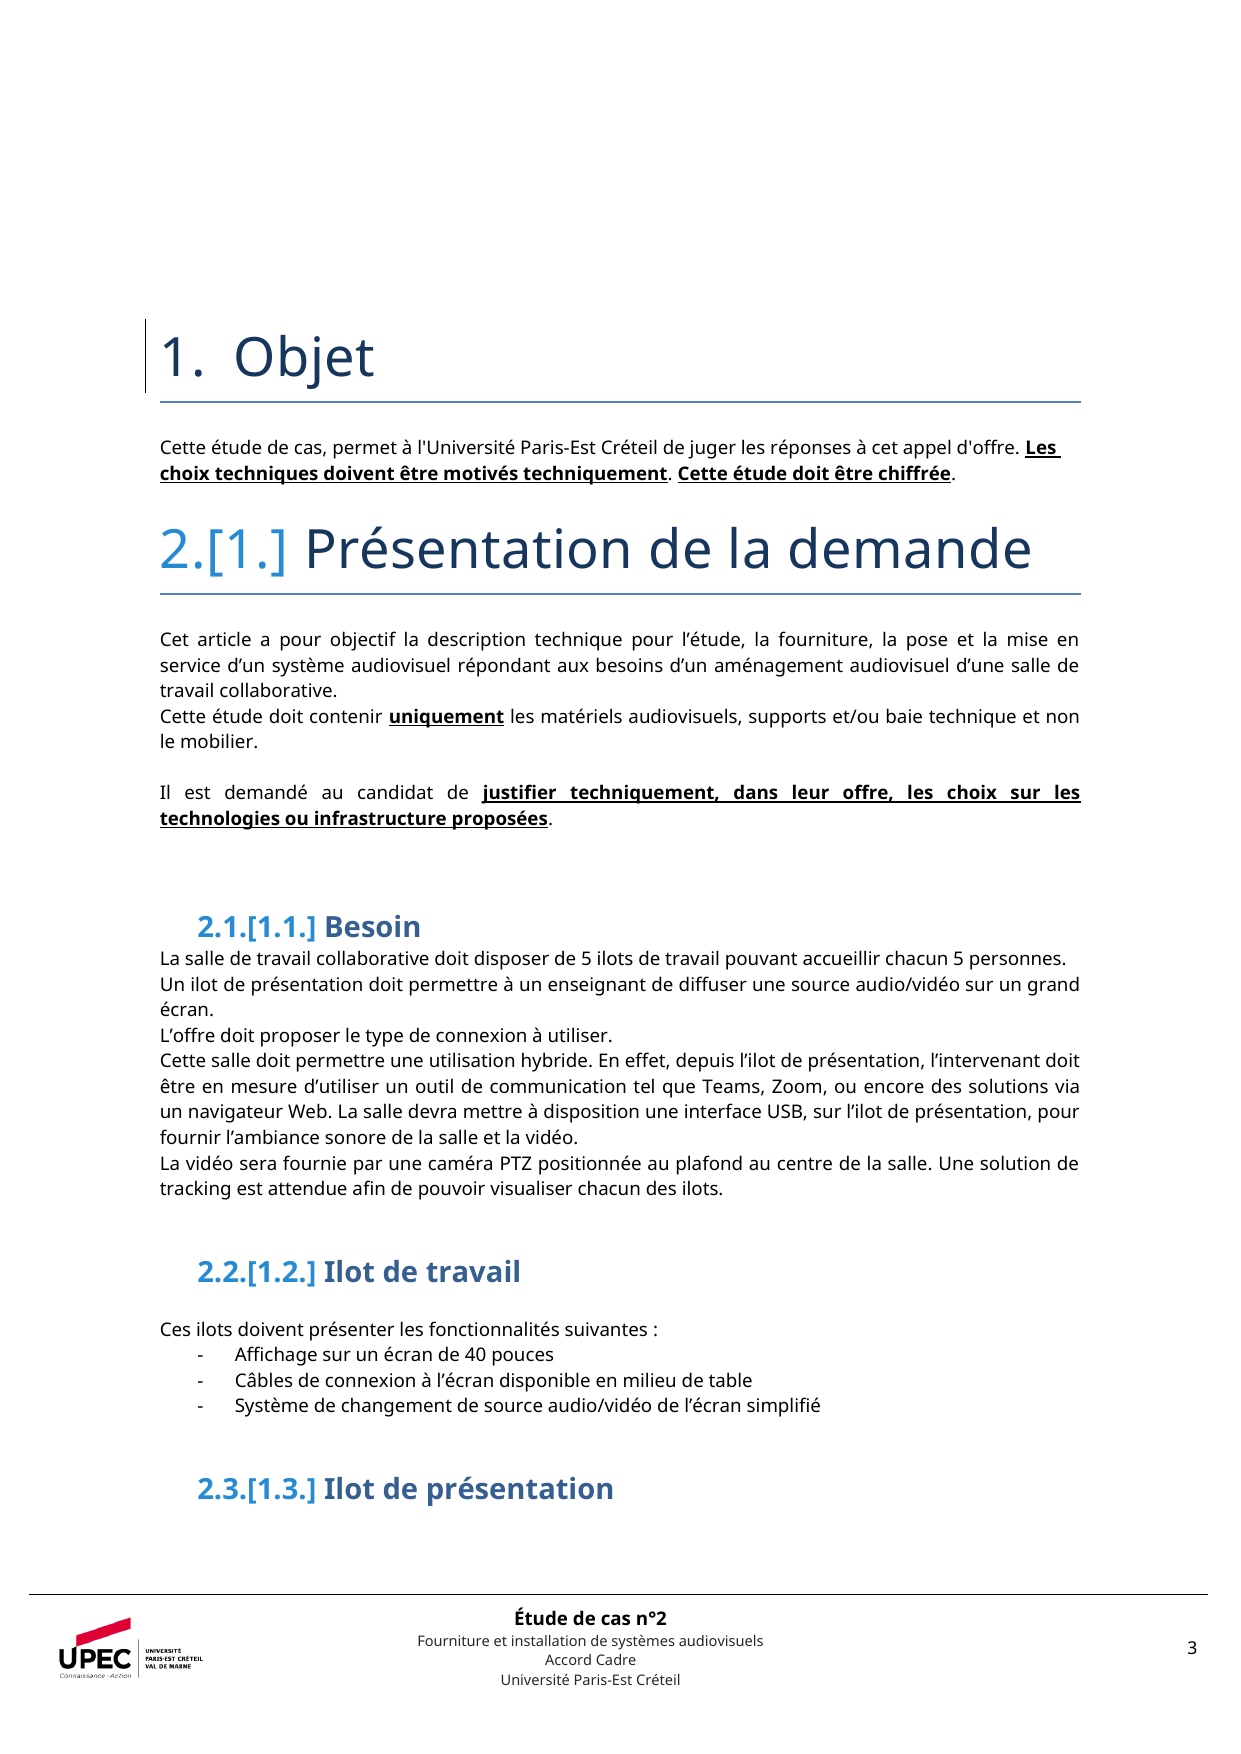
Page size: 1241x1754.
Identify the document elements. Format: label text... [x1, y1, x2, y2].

text Cette salle doit permettre une utilisation hybride. En effet, depuis l’ilot de présentation, l’intervenant doit être en mesure d’utiliser un outil de communication tel que Teams, Zoom, ou encore des solutions via un navigateur Web. La salle devra mettre à disposition une interface USB, sur l’ilot de présentation, pour fournir l’ambiance sonore de la salle et la vidéo. [159, 1048, 1081, 1150]
text Cet article a pour objectif la description technique pour l’étude, la fourniture, la pose et la mise en service d’un système audiovisuel répondant aux besoins d’un aménagement audiovisuel d’une salle de travail collaborative. [159, 626, 1081, 703]
title Présentation de la demande [159, 511, 1081, 595]
title Objet [159, 319, 1081, 403]
text Cette étude de cas, permet à l'Université Paris-Est Créteil de juger les réponses à cet appel d'offre. Les choix techniques doivent être motivés techniquement. Cette étude doit être chiffrée. [159, 434, 1081, 485]
text La salle de travail collaborative doit disposer de 5 ilots de travail pouvant accueillir chacun 5 personnes. [159, 946, 1081, 971]
text Il est demandé au candidat de justifier techniquement, dans leur offre, les choix sur les technologies ou infrastructure proposées. [159, 779, 1081, 831]
text La vidéo sera fournie par une caméra PTZ positionnée au plafond au centre de la salle. Une solution de tracking est attendue afin de pouvoir visualiser chacun des ilots. [159, 1150, 1081, 1201]
text Ces ilots doivent présenter les fonctionnalités suivantes : [159, 1316, 1081, 1342]
text L’offre doit proposer le type de connexion à utiliser. [159, 1022, 1081, 1048]
subtitle Ilot de travail [197, 1251, 1081, 1291]
text Cette étude doit contenir uniquement les matériels audiovisuels, supports et/ou baie technique et non le mobilier. [159, 703, 1081, 754]
text Un ilot de présentation doit permettre à un enseignant de diffuser une source audio/vidéo sur un grand écran. [159, 971, 1081, 1022]
list Affichage sur un écran de 40 pouces [197, 1342, 1081, 1367]
subtitle Besoin [197, 906, 1081, 946]
list Système de changement de source audio/vidéo de l’écran simplifié [197, 1393, 1081, 1418]
subtitle Ilot de présentation [197, 1468, 1081, 1508]
picture [40, 1598, 222, 1697]
list Câbles de connexion à l’écran disponible en milieu de table [197, 1367, 1081, 1393]
